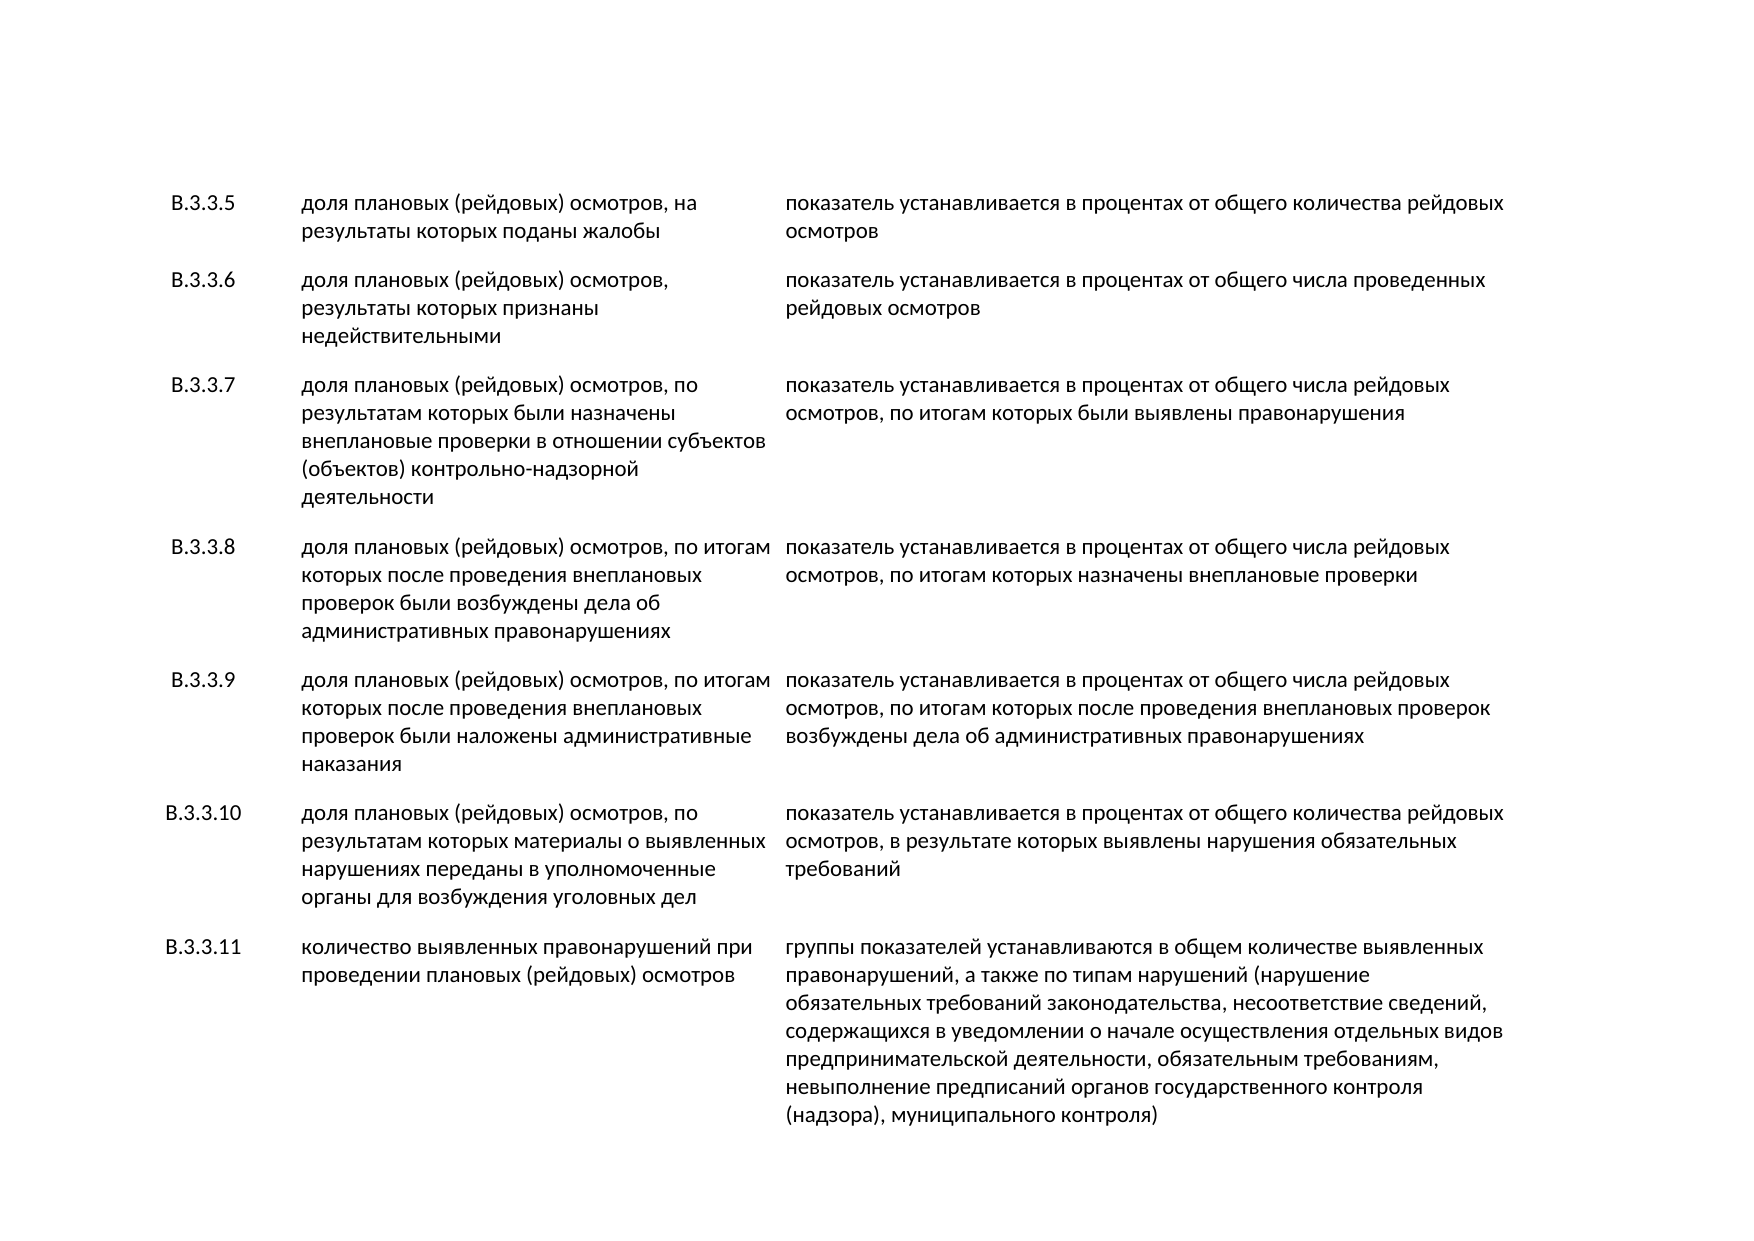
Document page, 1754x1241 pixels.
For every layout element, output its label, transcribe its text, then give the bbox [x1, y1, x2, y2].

table_cell показатель устанавливается в процентах от общего количества рейдовых осмотров [779, 177, 1511, 254]
table_cell доля плановых (рейдовых) осмотров, на результаты которых поданы жалобы [295, 177, 779, 254]
table_cell В.3.3.6 [112, 255, 295, 360]
table_cell В.3.3.7 [112, 360, 295, 521]
table_cell В.3.3.9 [112, 655, 295, 788]
table_cell группы показателей устанавливаются в общем количестве выявленных правонарушений, а также по типам нарушений (нарушение обязательных требований законодательства, несоответствие сведений, содержащихся в уведомлении о начале осуществления отдельных видов предпринимательской деятельности, обязательным требованиям, невыполнение предписаний органов государственного контроля (надзора), муниципального контроля) [779, 921, 1511, 1138]
table_cell В.3.3.11 [112, 921, 295, 1138]
table_cell количество выявленных правонарушений при проведении плановых (рейдовых) осмотров [295, 921, 779, 1138]
table_cell показатель устанавливается в процентах от общего числа рейдовых осмотров, по итогам которых назначены внеплановые проверки [779, 521, 1511, 654]
table_cell В.3.3.5 [112, 177, 295, 254]
table_cell В.3.3.10 [112, 788, 295, 921]
table_cell доля плановых (рейдовых) осмотров, по результатам которых были назначены внеплановые проверки в отношении субъектов (объектов) контрольно-надзорной деятельности [295, 360, 779, 521]
table_cell показатель устанавливается в процентах от общего количества рейдовых осмотров, в результате которых выявлены нарушения обязательных требований [779, 788, 1511, 921]
table_cell В.3.3.8 [112, 521, 295, 654]
table_cell показатель устанавливается в процентах от общего числа рейдовых осмотров, по итогам которых были выявлены правонарушения [779, 360, 1511, 521]
table_cell показатель устанавливается в процентах от общего числа проведенных рейдовых осмотров [779, 255, 1511, 360]
table_cell доля плановых (рейдовых) осмотров, по итогам которых после проведения внеплановых проверок были возбуждены дела об административных правонарушениях [295, 521, 779, 654]
table_cell показатель устанавливается в процентах от общего числа рейдовых осмотров, по итогам которых после проведения внеплановых проверок возбуждены дела об административных правонарушениях [779, 655, 1511, 788]
table_cell доля плановых (рейдовых) осмотров, по итогам которых после проведения внеплановых проверок были наложены административные наказания [295, 655, 779, 788]
table_cell доля плановых (рейдовых) осмотров, результаты которых признаны недействительными [295, 255, 779, 360]
table_cell доля плановых (рейдовых) осмотров, по результатам которых материалы о выявленных нарушениях переданы в уполномоченные органы для возбуждения уголовных дел [295, 788, 779, 921]
